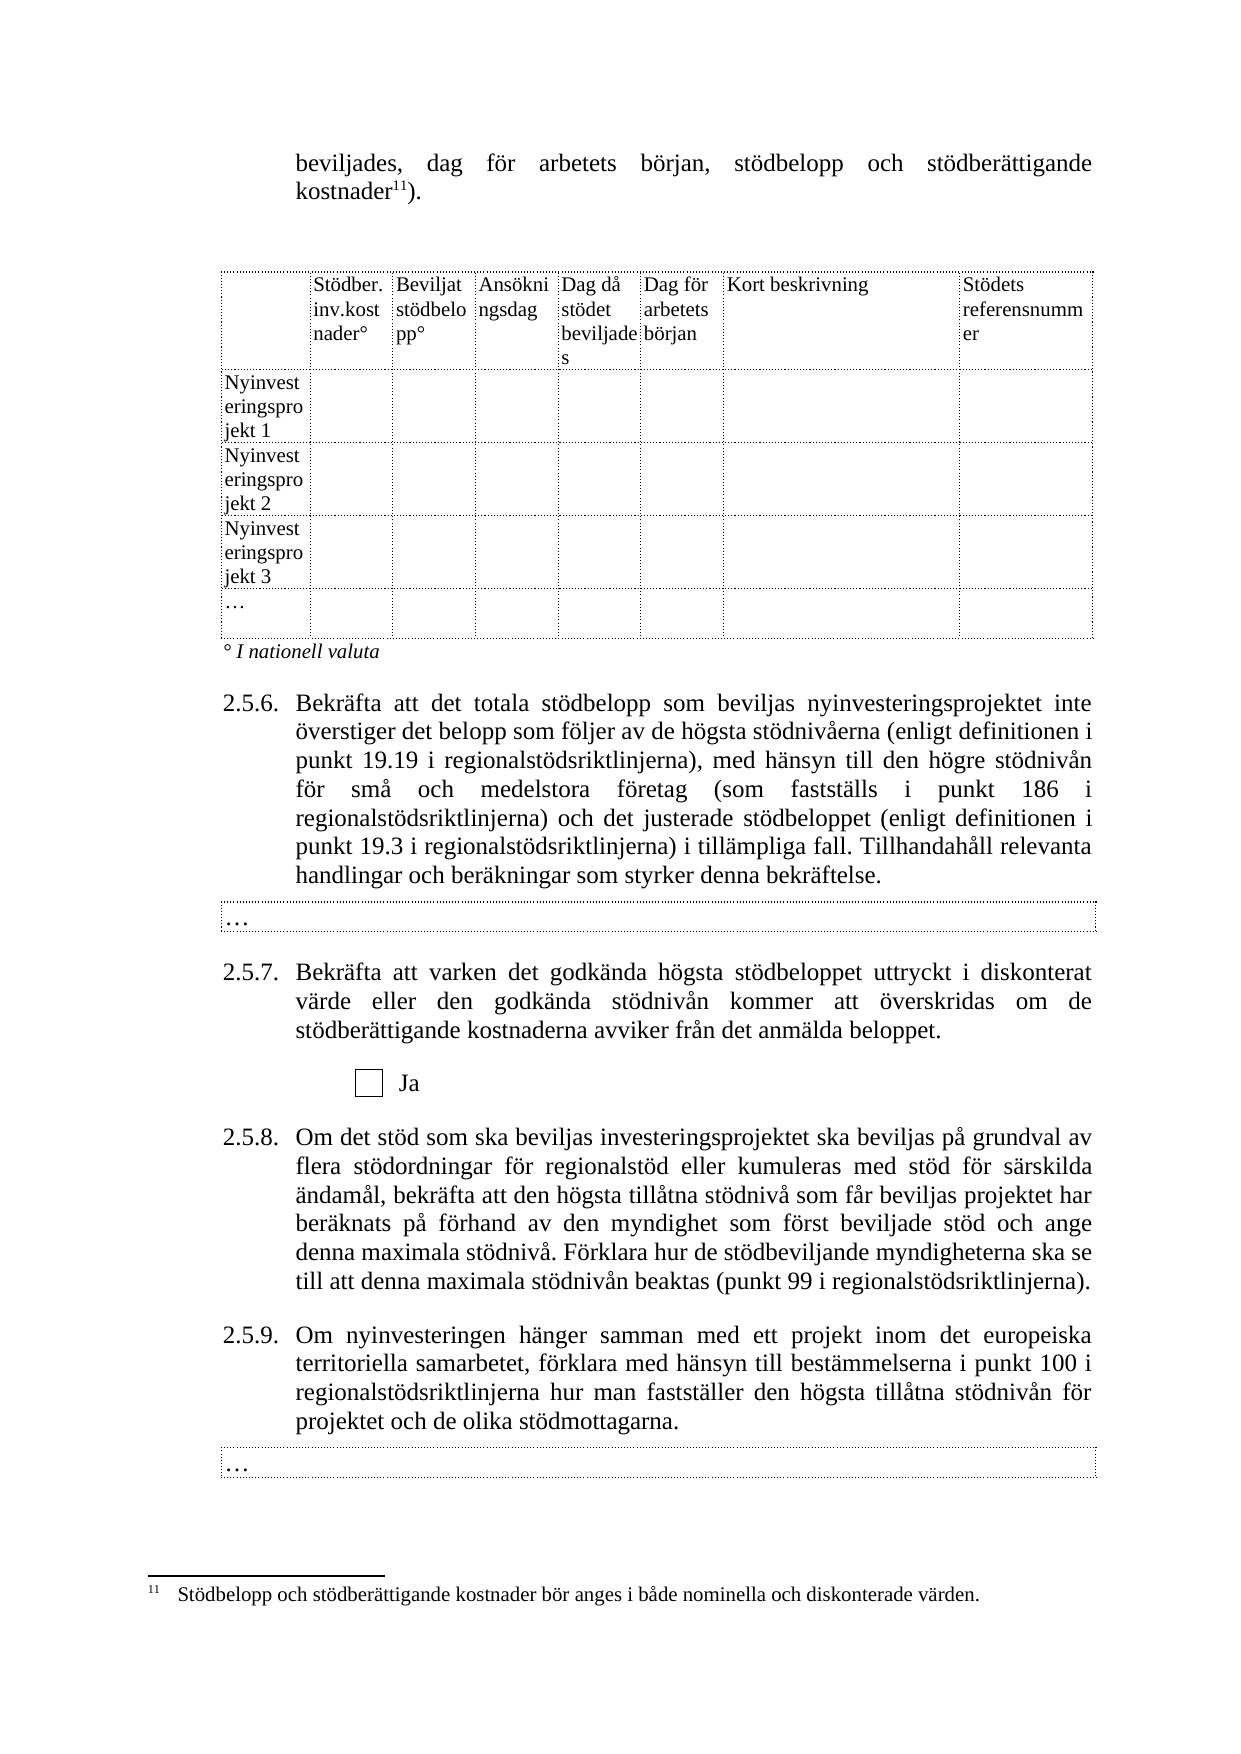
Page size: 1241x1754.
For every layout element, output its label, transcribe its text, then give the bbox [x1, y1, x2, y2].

table_cell [641, 515, 724, 588]
table_cell … [221, 588, 310, 637]
table_cell Nyinvesteringsprojekt 1 [221, 369, 310, 442]
table_cell [558, 588, 641, 637]
table_cell [310, 442, 393, 515]
list ° I nationell valuta [223, 638, 1093, 663]
table_header … [221, 901, 1096, 931]
table_cell [310, 369, 393, 442]
table_cell [724, 442, 960, 515]
table_header Dag för arbetets början [641, 271, 724, 369]
table_cell Nyinvesteringsprojekt 3 [221, 515, 310, 588]
table_cell [475, 442, 558, 515]
table_cell [393, 515, 475, 588]
table_cell [310, 588, 393, 637]
table_header Stödets referensnummer [960, 271, 1093, 369]
table_cell [960, 588, 1093, 637]
table_cell [558, 369, 641, 442]
list Bekräfta att det totala stödbelopp som beviljas nyinvesteringsprojektet inte överstiger det belopp som följer av de högsta stödnivåerna (enligt definitionen i punkt 19.19 i regionalstödsriktlinjerna), med hänsyn till den högre stödnivån för små och medelstora företag (som fastställs i punkt 186 i regionalstödsriktlinjerna) och det justerade stödbeloppet (enligt definitionen i punkt 19.3 i regionalstödsriktlinjerna) i tillämpliga fall. Tillhandahåll relevanta handlingar och beräkningar som styrker denna bekräftelse. [223, 688, 1093, 889]
table_cell [960, 515, 1093, 588]
table_header Ansökningsdag [475, 271, 558, 369]
table_cell [641, 442, 724, 515]
table_header [221, 271, 310, 369]
table_cell [475, 369, 558, 442]
table_cell [724, 588, 960, 637]
table_cell [641, 369, 724, 442]
table_cell [960, 369, 1093, 442]
table_cell [393, 369, 475, 442]
text Ja [354, 1068, 1093, 1097]
table_header … [221, 1447, 1096, 1477]
list Bekräfta att varken det godkända högsta stödbeloppet uttryckt i diskonterat värde eller den godkända stödnivån kommer att överskridas om de stödberättigande kostnaderna avviker från det anmälda beloppet. [223, 957, 1093, 1043]
table_header Stödber. inv.kostnader° [310, 271, 393, 369]
table_cell [724, 515, 960, 588]
table_cell [393, 442, 475, 515]
table_cell Nyinvesteringsprojekt 2 [221, 442, 310, 515]
table_header Kort beskrivning [724, 271, 960, 369]
table_cell [960, 442, 1093, 515]
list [223, 148, 1093, 205]
table_cell [641, 588, 724, 637]
table_cell [558, 442, 641, 515]
table_header Dag då stödet beviljades [558, 271, 641, 369]
table_cell [393, 588, 475, 637]
table_cell [475, 588, 558, 637]
table_cell [724, 369, 960, 442]
table_cell [558, 515, 641, 588]
table_cell [475, 515, 558, 588]
list Om nyinvesteringen hänger samman med ett projekt inom det europeiska territoriella samarbetet, förklara med hänsyn till bestämmelserna i punkt 100 i regionalstödsriktlinjerna hur man fastställer den högsta tillåtna stödnivån för projektet och de olika stödmottagarna. [223, 1320, 1093, 1435]
list Om det stöd som ska beviljas investeringsprojektet ska beviljas på grundval av flera stödordningar för regionalstöd eller kumuleras med stöd för särskilda ändamål, bekräfta att den högsta tillåtna stödnivå som får beviljas projektet har beräknats på förhand av den myndighet som först beviljade stöd och ange denna maximala stödnivå. Förklara hur de stödbeviljande myndigheterna ska se till att denna maximala stödnivån beaktas (punkt 99 i regionalstödsriktlinjerna). [223, 1122, 1093, 1295]
table_cell [310, 515, 393, 588]
table_header Beviljat stödbelopp° [393, 271, 475, 369]
